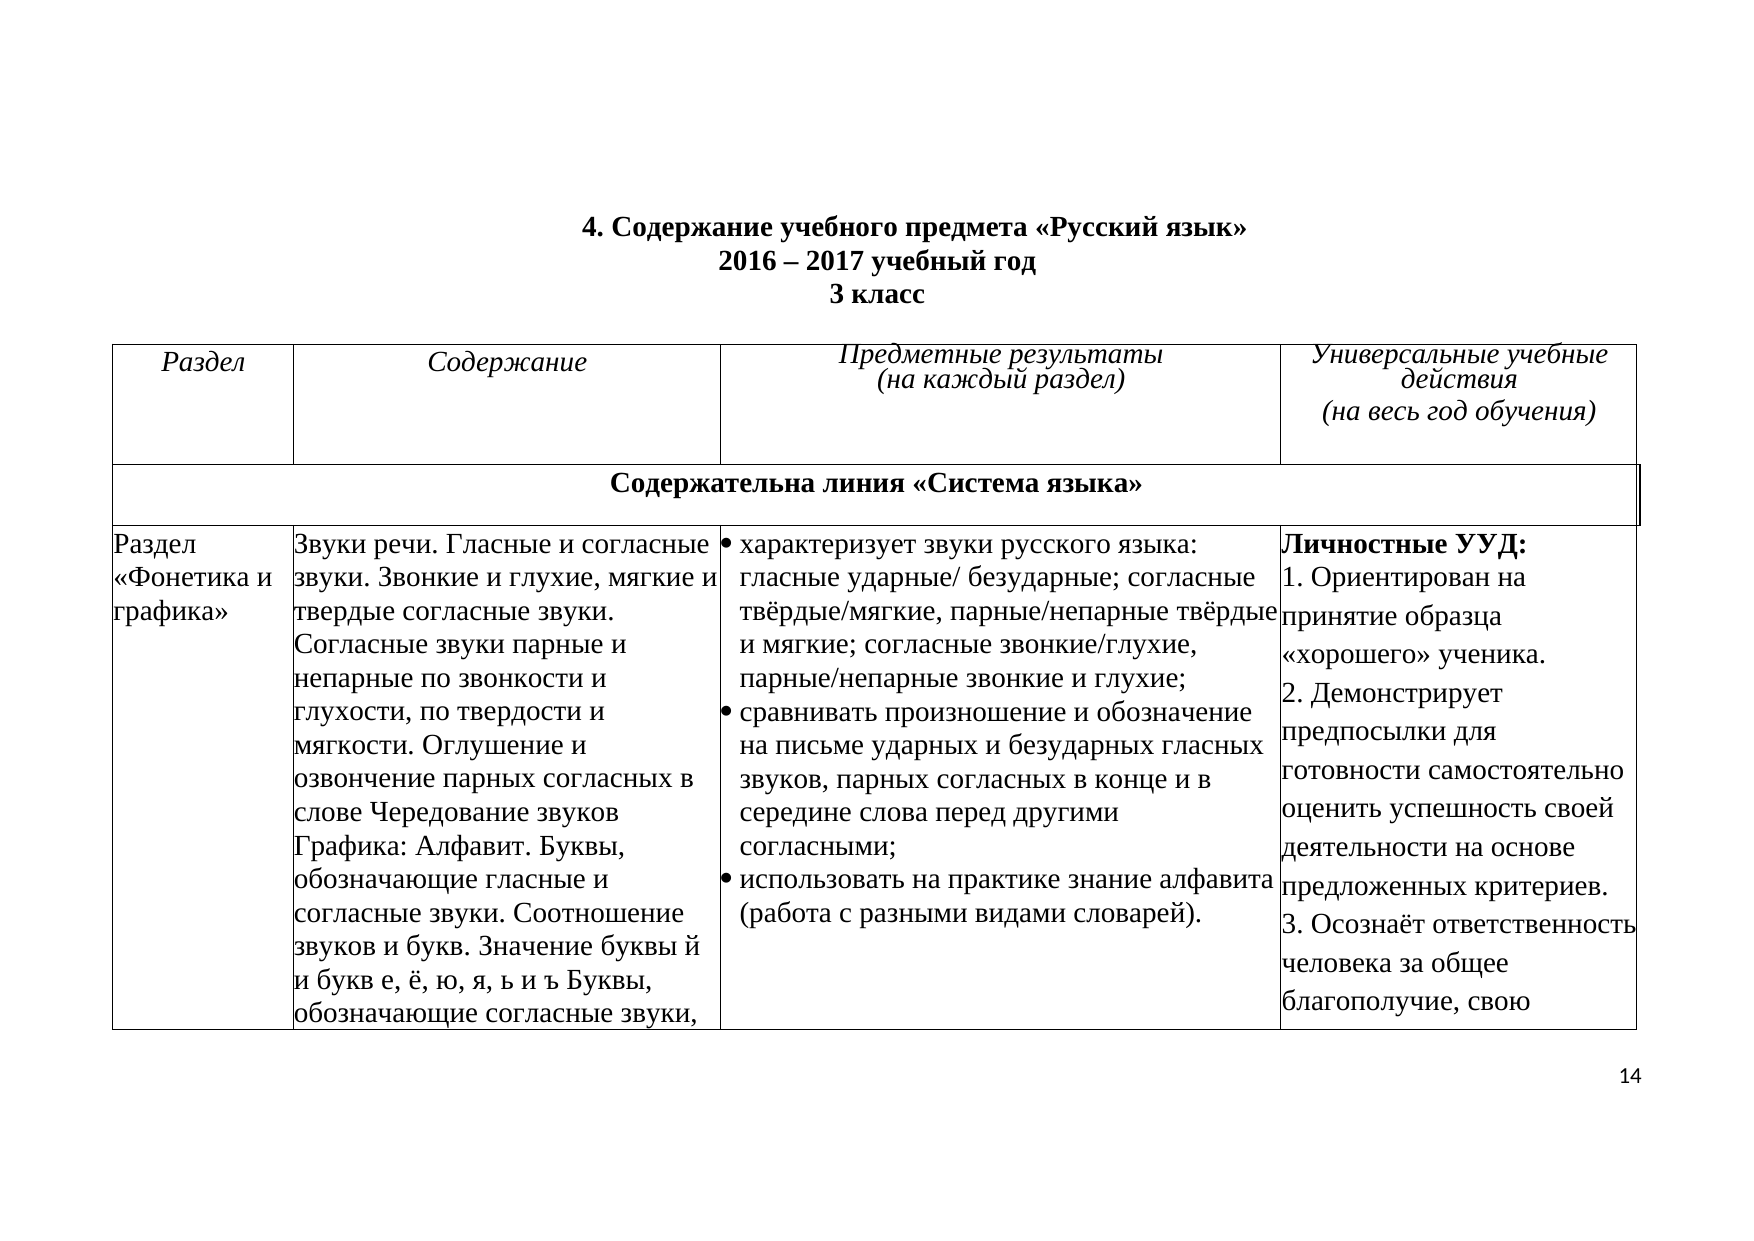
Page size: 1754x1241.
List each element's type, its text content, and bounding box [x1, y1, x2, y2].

table_header Универсальные учебные действия (на весь год обучения) [1281, 345, 1636, 464]
table_cell [1637, 526, 1641, 1029]
table_cell Содержательна линия «Система языка» [115, 465, 1636, 525]
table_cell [721, 526, 1280, 1029]
table_cell [1637, 404, 1641, 464]
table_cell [294, 526, 720, 1029]
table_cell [1281, 526, 1636, 1029]
table_header Предметные результаты (на каждый раздел) [721, 345, 1280, 464]
table_header Содержание [294, 345, 720, 464]
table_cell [113, 526, 293, 1029]
table_header Раздел [113, 345, 293, 464]
text 4. Содержание учебного предмета «Русский язык» [187, 209, 1641, 243]
text 2016 – 2017 учебный год [83, 243, 1641, 276]
text 3 класс [83, 276, 1641, 310]
table_header [1637, 344, 1641, 404]
